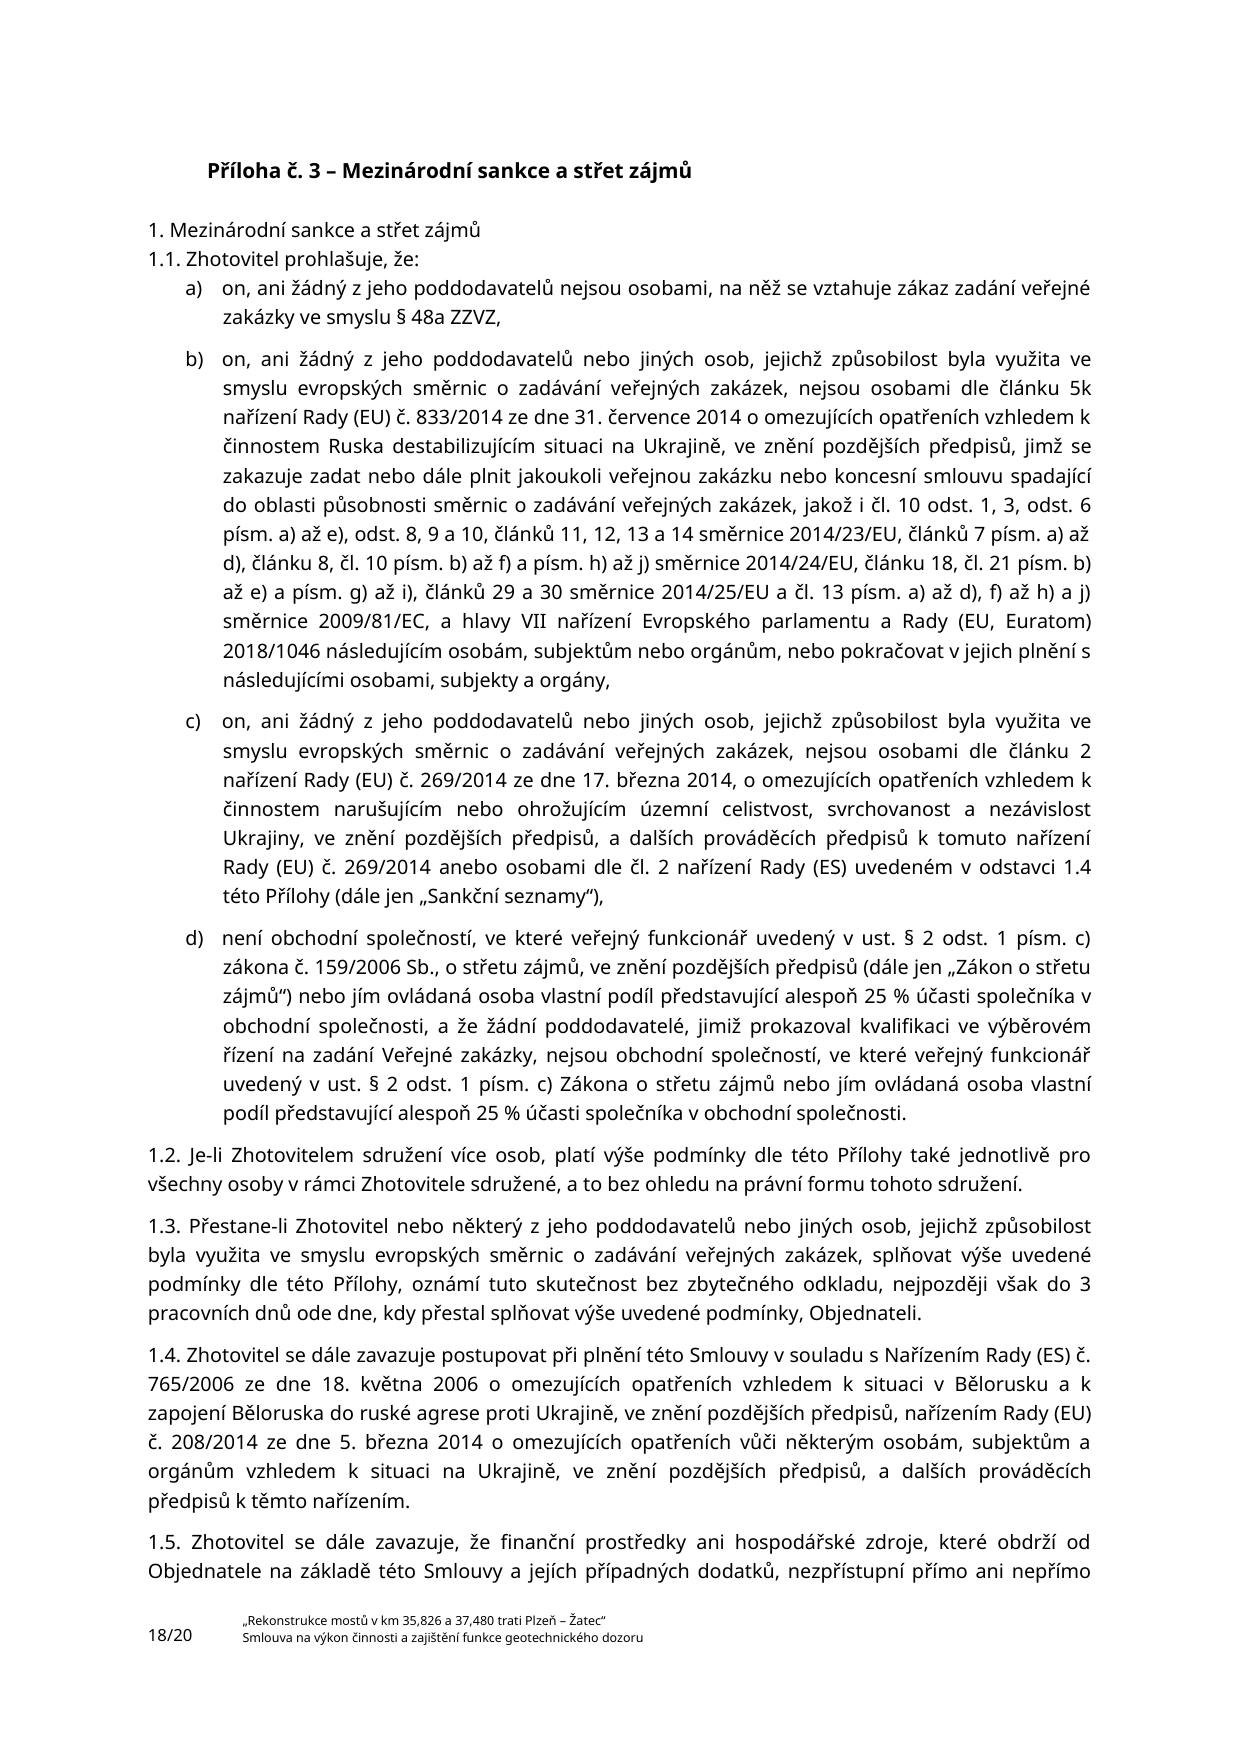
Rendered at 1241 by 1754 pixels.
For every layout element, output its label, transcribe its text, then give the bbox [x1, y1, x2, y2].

list on, ani žádný z jeho poddodavatelů nebo jiných osob, jejichž způsobilost byla využita ve smyslu evropských směrnic o zadávání veřejných zakázek, nejsou osobami dle článku 5k nařízení Rady (EU) č. 833/2014 ze dne 31. července 2014 o omezujících opatřeních vzhledem k činnostem Ruska destabilizujícím situaci na Ukrajině, ve znění pozdějších předpisů, jimž se zakazuje zadat nebo dále plnit jakoukoli veřejnou zakázku nebo koncesní smlouvu spadající do oblasti působnosti směrnic o zadávání veřejných zakázek, jakož i čl. 10 odst. 1, 3, odst. 6 písm. a) až e), odst. 8, 9 a 10, článků 11, 12, 13 a 14 směrnice 2014/23/EU, článků 7 písm. a) až d), článku 8, čl. 10 písm. b) až f) a písm. h) až j) směrnice 2014/24/EU, článku 18, čl. 21 písm. b) až e) a písm. g) až i), článků 29 a 30 směrnice 2014/25/EU a čl. 13 písm. a) až d), f) až h) a j) směrnice 2009/81/EC, a hlavy VII nařízení Evropského parlamentu a Rady (EU, Euratom) 2018/1046 následujícím osobám, subjektům nebo orgánům, nebo pokračovat v jejich plnění s následujícími osobami, subjekty a orgány, [185, 343, 1092, 693]
list on, ani žádný z jeho poddodavatelů nebo jiných osob, jejichž způsobilost byla využita ve smyslu evropských směrnic o zadávání veřejných zakázek, nejsou osobami dle článku 2 nařízení Rady (EU) č. 269/2014 ze dne 17. března 2014, o omezujících opatřeních vzhledem k činnostem narušujícím nebo ohrožujícím územní celistvost, svrchovanost a nezávislost Ukrajiny, ve znění pozdějších předpisů, a dalších prováděcích předpisů k tomuto nařízení Rady (EU) č. 269/2014 anebo osobami dle čl. 2 nařízení Rady (ES) uvedeném v odstavci 1.4 této Přílohy (dále jen „Sankční seznamy“), [185, 706, 1092, 910]
text 1.3. Přestane-li Zhotovitel nebo některý z jeho poddodavatelů nebo jiných osob, jejichž způsobilost byla využita ve smyslu evropských směrnic o zadávání veřejných zakázek, splňovat výše uvedené podmínky dle této Přílohy, oznámí tuto skutečnost bez zbytečného odkladu, nejpozději však do 3 pracovních dnů ode dne, kdy přestal splňovat výše uvedené podmínky, Objednateli. [148, 1210, 1092, 1326]
text 1.4. Zhotovitel se dále zavazuje postupovat při plnění této Smlouvy v souladu s Nařízením Rady (ES) č. 765/2006 ze dne 18. května 2006 o omezujících opatřeních vzhledem k situaci v Bělorusku a k zapojení Běloruska do ruské agrese proti Ukrajině, ve znění pozdějších předpisů, nařízením Rady (EU) č. 208/2014 ze dne 5. března 2014 o omezujících opatřeních vůči některým osobám, subjektům a orgánům vzhledem k situaci na Ukrajině, ve znění pozdějších předpisů, a dalších prováděcích předpisů k těmto nařízením. [148, 1339, 1092, 1514]
text Příloha č. 3 – Mezinárodní sankce a střet zájmů [207, 156, 1092, 185]
list on, ani žádný z jeho poddodavatelů nejsou osobami, na něž se vztahuje zákaz zadání veřejné zakázky ve smyslu § 48a ZZVZ, [185, 272, 1092, 331]
list není obchodní společností, ve které veřejný funkcionář uvedený v ust. § 2 odst. 1 písm. c) zákona č. 159/2006 Sb., o střetu zájmů, ve znění pozdějších předpisů (dále jen „Zákon o střetu zájmů“) nebo jím ovládaná osoba vlastní podíl představující alespoň 25 % účasti společníka v obchodní společnosti, a že žádní poddodavatelé, jimiž prokazoval kvalifikaci ve výběrovém řízení na zadání Veřejné zakázky, nejsou obchodní společností, ve které veřejný funkcionář uvedený v ust. § 2 odst. 1 písm. c) Zákona o střetu zájmů nebo jím ovládaná osoba vlastní podíl představující alespoň 25 % účasti společníka v obchodní společnosti. [185, 922, 1092, 1126]
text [148, 1526, 1092, 1585]
text 1. Mezinárodní sankce a střet zájmů [148, 214, 1092, 243]
text 1.2. Je-li Zhotovitelem sdružení více osob, platí výše podmínky dle této Přílohy také jednotlivě pro všechny osoby v rámci Zhotovitele sdružené, a to bez ohledu na právní formu tohoto sdružení. [148, 1139, 1092, 1197]
text 1.1. Zhotovitel prohlašuje, že: [148, 243, 1092, 272]
